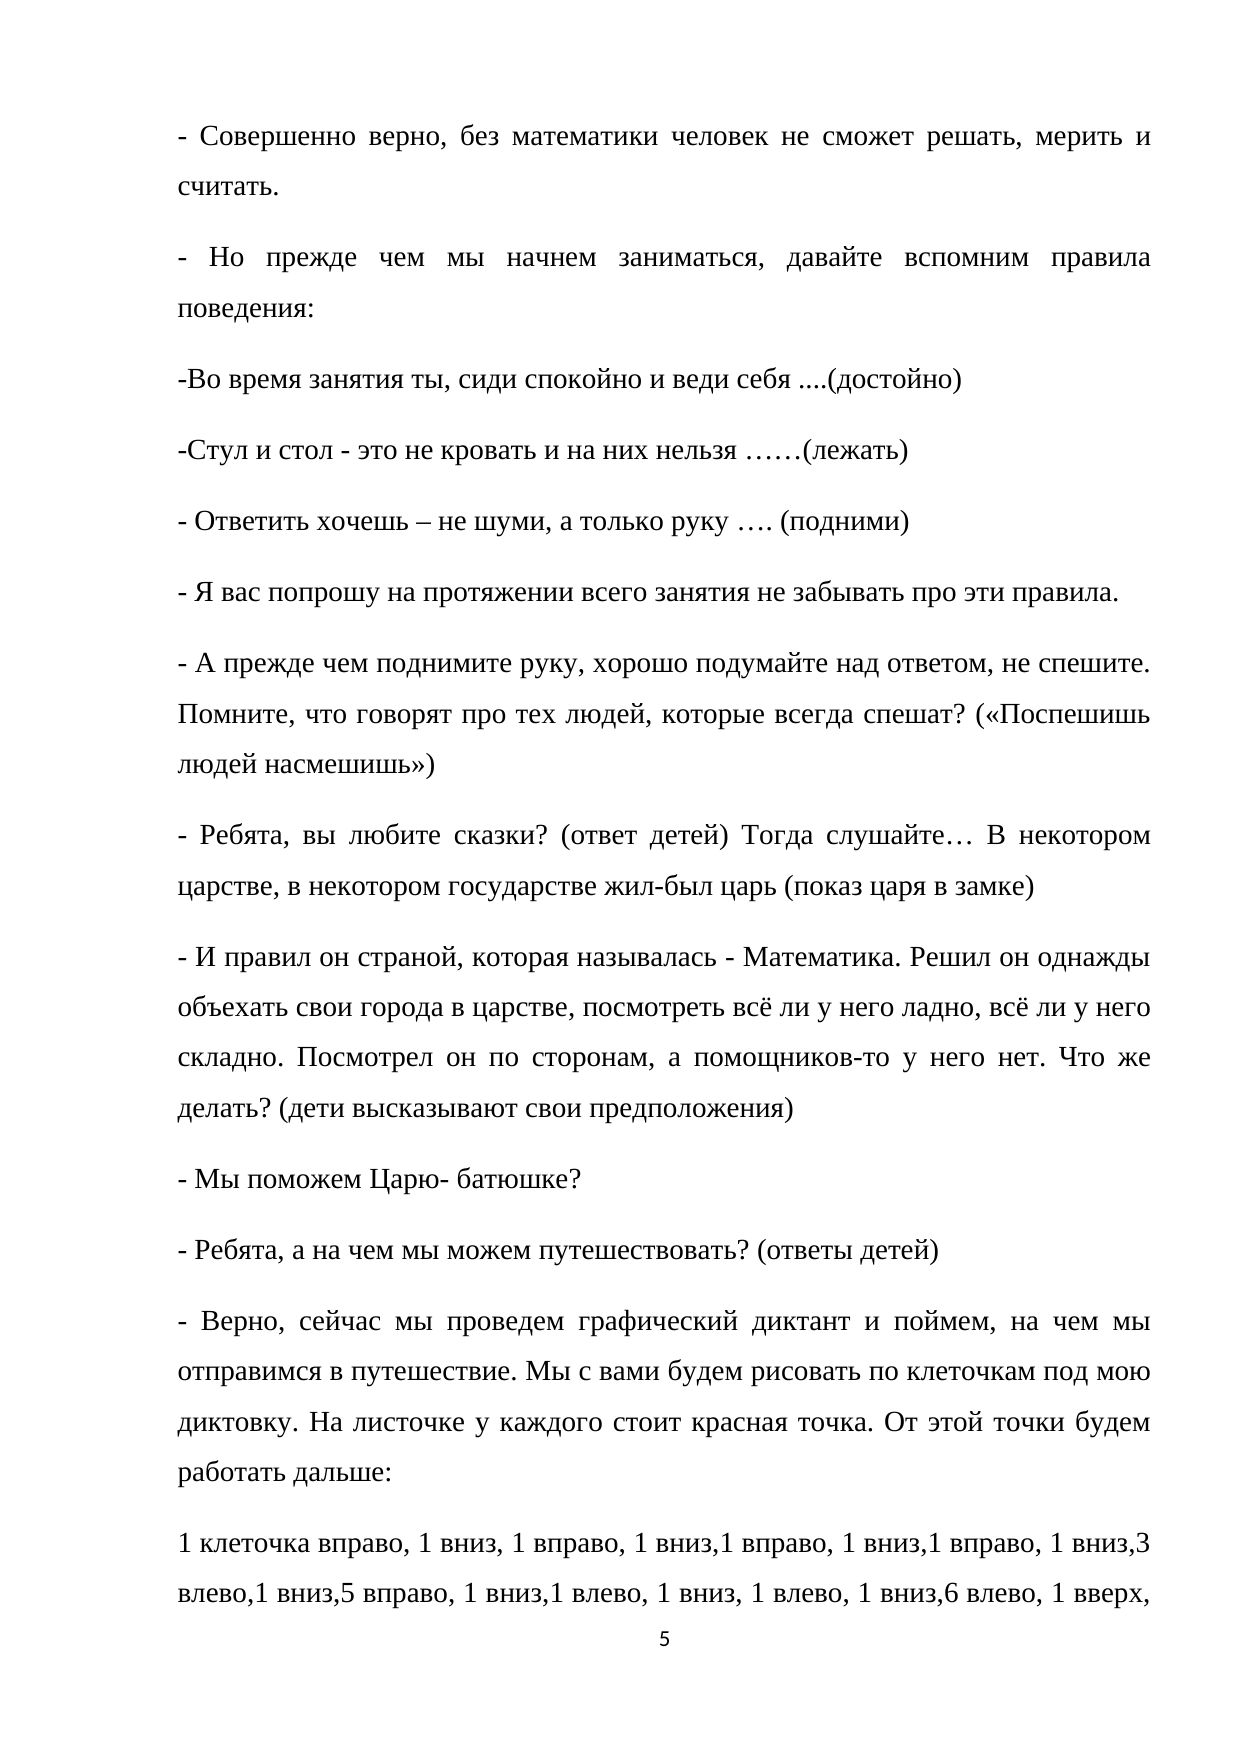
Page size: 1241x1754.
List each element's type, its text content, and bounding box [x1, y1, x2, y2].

text - Но прежде чем мы начнем заниматься, давайте вспомним правила поведения: [177, 239, 1152, 323]
text - Мы поможем Царю- батюшке? [177, 1161, 1152, 1194]
text - Ребята, а на чем мы можем путешествовать? (ответы детей) [177, 1232, 1152, 1266]
text -Стул и стол - это не кровать и на них нельзя ……(лежать) [177, 432, 1152, 466]
text -Во время занятия ты, сиди спокойно и веди себя ....(достойно) [177, 361, 1152, 394]
text - А прежде чем поднимите руку, хорошо подумайте над ответом, не спешите. Помните, что говорят про тех людей, которые всегда спешат? («Поспешишь людей насмешишь») [177, 646, 1152, 780]
text - Ребята, вы любите сказки? (ответ детей) Тогда слушайте… В некотором царстве, в некотором государстве жил-был царь (показ царя в замке) [177, 817, 1152, 901]
text - Верно, сейчас мы проведем графический диктант и поймем, на чем мы отправимся в путешествие. Мы с вами будем рисовать по клеточкам под мою диктовку. На листочке у каждого стоит красная точка. От этой точки будем работать дальше: [177, 1303, 1152, 1488]
text - Я вас попрошу на протяжении всего занятия не забывать про эти правила. [177, 574, 1152, 608]
text - И правил он страной, которая называлась - Математика. Решил он однажды объехать свои города в царстве, посмотреть всё ли у него ладно, всё ли у него складно. Посмотрел он по сторонам, а помощников-то у него нет. Что же делать? (дети высказывают свои предположения) [177, 939, 1152, 1123]
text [177, 1525, 1152, 1609]
text - Ответить хочешь – не шуми, а только руку …. (подними) [177, 503, 1152, 537]
text - Совершенно верно, без математики человек не сможет решать, мерить и считать. [177, 118, 1152, 202]
